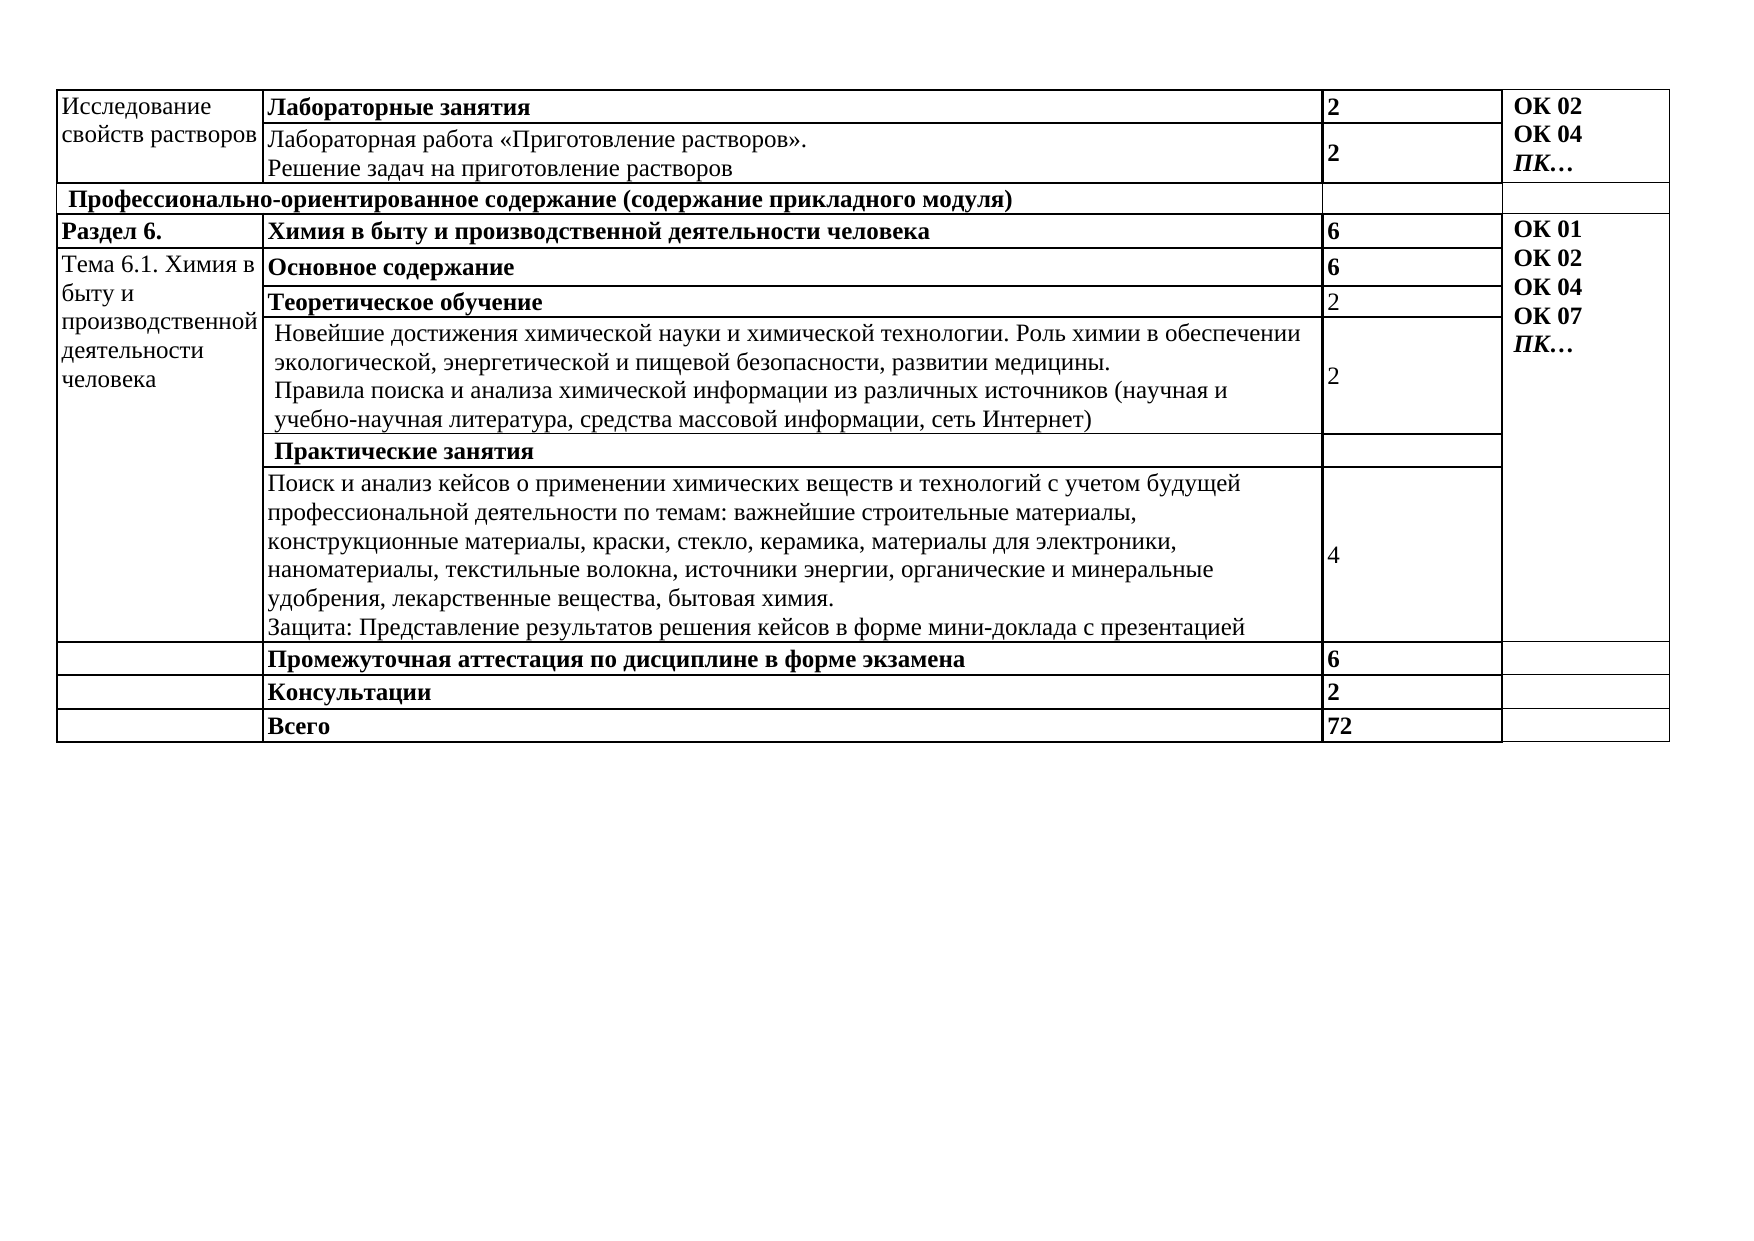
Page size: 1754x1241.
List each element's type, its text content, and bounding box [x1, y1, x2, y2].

table_cell Химия в быту и производственной деятельности человека [264, 215, 1321, 247]
table_cell [1323, 184, 1502, 212]
table_cell [58, 676, 262, 707]
table_cell [1503, 183, 1669, 212]
table_cell 6 [1324, 249, 1501, 285]
table_cell Новейшие достижения химической науки и химической технологии. Роль химии в обеспечении экологической, энергетической и пищевой безопасности, развитии медицины. Правила поиска и анализа химической информации из различных источников (научная и учебно-научная литература, средства массовой информации, сеть Интернет) [264, 318, 1321, 433]
table_cell [1503, 675, 1669, 707]
table_cell 2 [1324, 287, 1501, 316]
table_cell 72 [1324, 710, 1501, 741]
table_cell 2 [1324, 91, 1501, 122]
table_cell Профессионально-ориентированное содержание (содержание прикладного модуля) [57, 184, 1322, 212]
table_cell Практические занятия [264, 434, 1321, 466]
table_cell Поиск и анализ кейсов о применении химических веществ и технологий с учетом будущей профессиональной деятельности по темам: важнейшие строительные материалы, конструкционные материалы, краски, стекло, керамика, материалы для электроники, наноматериалы, текстильные волокна, источники энергии, органические и минеральные удобрения, лекарственные вещества, бытовая химия. Защита: Представление результатов решения кейсов в форме мини-доклада с презентацией [264, 468, 1321, 641]
table_cell [58, 710, 262, 741]
table_cell Раздел 6. [58, 215, 262, 247]
table_cell 6 [1324, 643, 1501, 674]
table_cell [1503, 642, 1669, 674]
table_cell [1503, 90, 1669, 182]
table_cell 2 [1324, 676, 1501, 707]
table_cell Лабораторная работа «Приготовление растворов». Решение задач на приготовление растворов [264, 124, 1321, 182]
table_cell 2 [1324, 124, 1501, 182]
table_cell [58, 643, 262, 674]
table_cell Теоретическое обучение [264, 287, 1321, 316]
table_cell 4 [1324, 468, 1501, 641]
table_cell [58, 91, 262, 182]
table_cell ОК 01 ОК 02 ОК 04 ОК 07 ПК… [1503, 214, 1669, 641]
table_cell 6 [1324, 215, 1501, 247]
table_cell [1324, 435, 1501, 466]
table_cell 2 [1324, 318, 1501, 433]
table_cell Консультации [264, 676, 1321, 707]
table_cell [1503, 709, 1669, 741]
table_cell Лабораторные занятия [264, 91, 1321, 122]
table_cell Промежуточная аттестация по дисциплине в форме экзамена [264, 643, 1321, 674]
table_cell Всего [264, 710, 1321, 741]
table_cell Тема 6.1. Химия в быту и производственной деятельности человека [58, 249, 262, 641]
table_cell Основное содержание [264, 249, 1321, 285]
